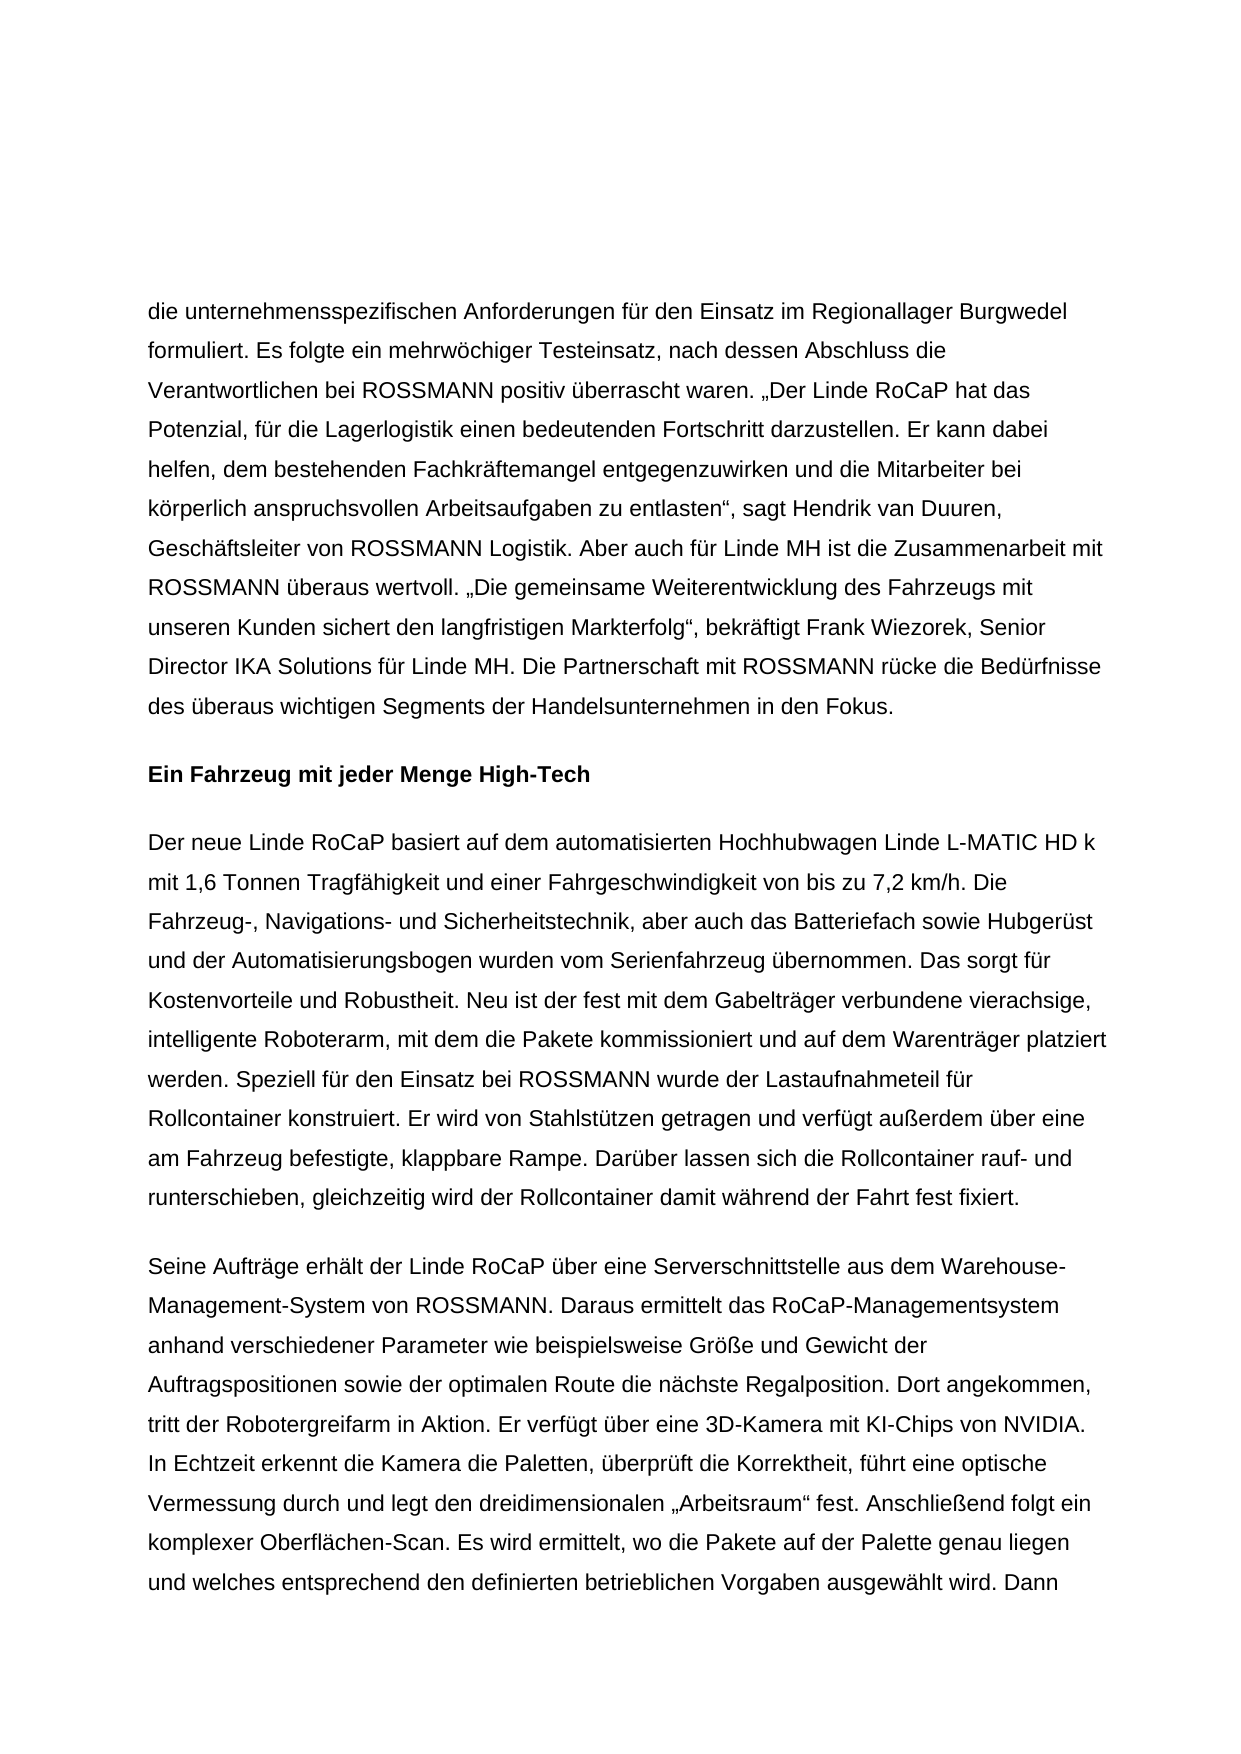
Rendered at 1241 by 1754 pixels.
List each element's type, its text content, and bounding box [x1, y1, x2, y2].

text Der neue Linde RoCaP basiert auf dem automatisierten Hochhubwagen Linde L-MATIC HD k mit 1,6 Tonnen Tragfähigkeit und einer Fahrgeschwindigkeit von bis zu 7,2 km/h. Die Fahrzeug-, Navigations- und Sicherheitstechnik, aber auch das Batteriefach sowie Hubgerüst und der Automatisierungsbogen wurden vom Serienfahrzeug übernommen. Das sorgt für Kostenvorteile und Robustheit. Neu ist der fest mit dem Gabelträger verbundene vierachsige, intelligente Roboterarm, mit dem die Pakete kommissioniert und auf dem Warenträger platziert werden. Speziell für den Einsatz bei ROSSMANN wurde der Lastaufnahmeteil für Rollcontainer konstruiert. Er wird von Stahlstützen getragen und verfügt außerdem über eine am Fahrzeug befestigte, klappbare Rampe. Darüber lassen sich die Rollcontainer rauf- und runterschieben, gleichzeitig wird der Rollcontainer damit während der Fahrt fest fixiert. [148, 829, 1108, 1211]
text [148, 298, 1108, 719]
text Ein Fahrzeug mit jeder Menge High-Tech [148, 761, 1108, 787]
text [148, 1253, 1108, 1595]
